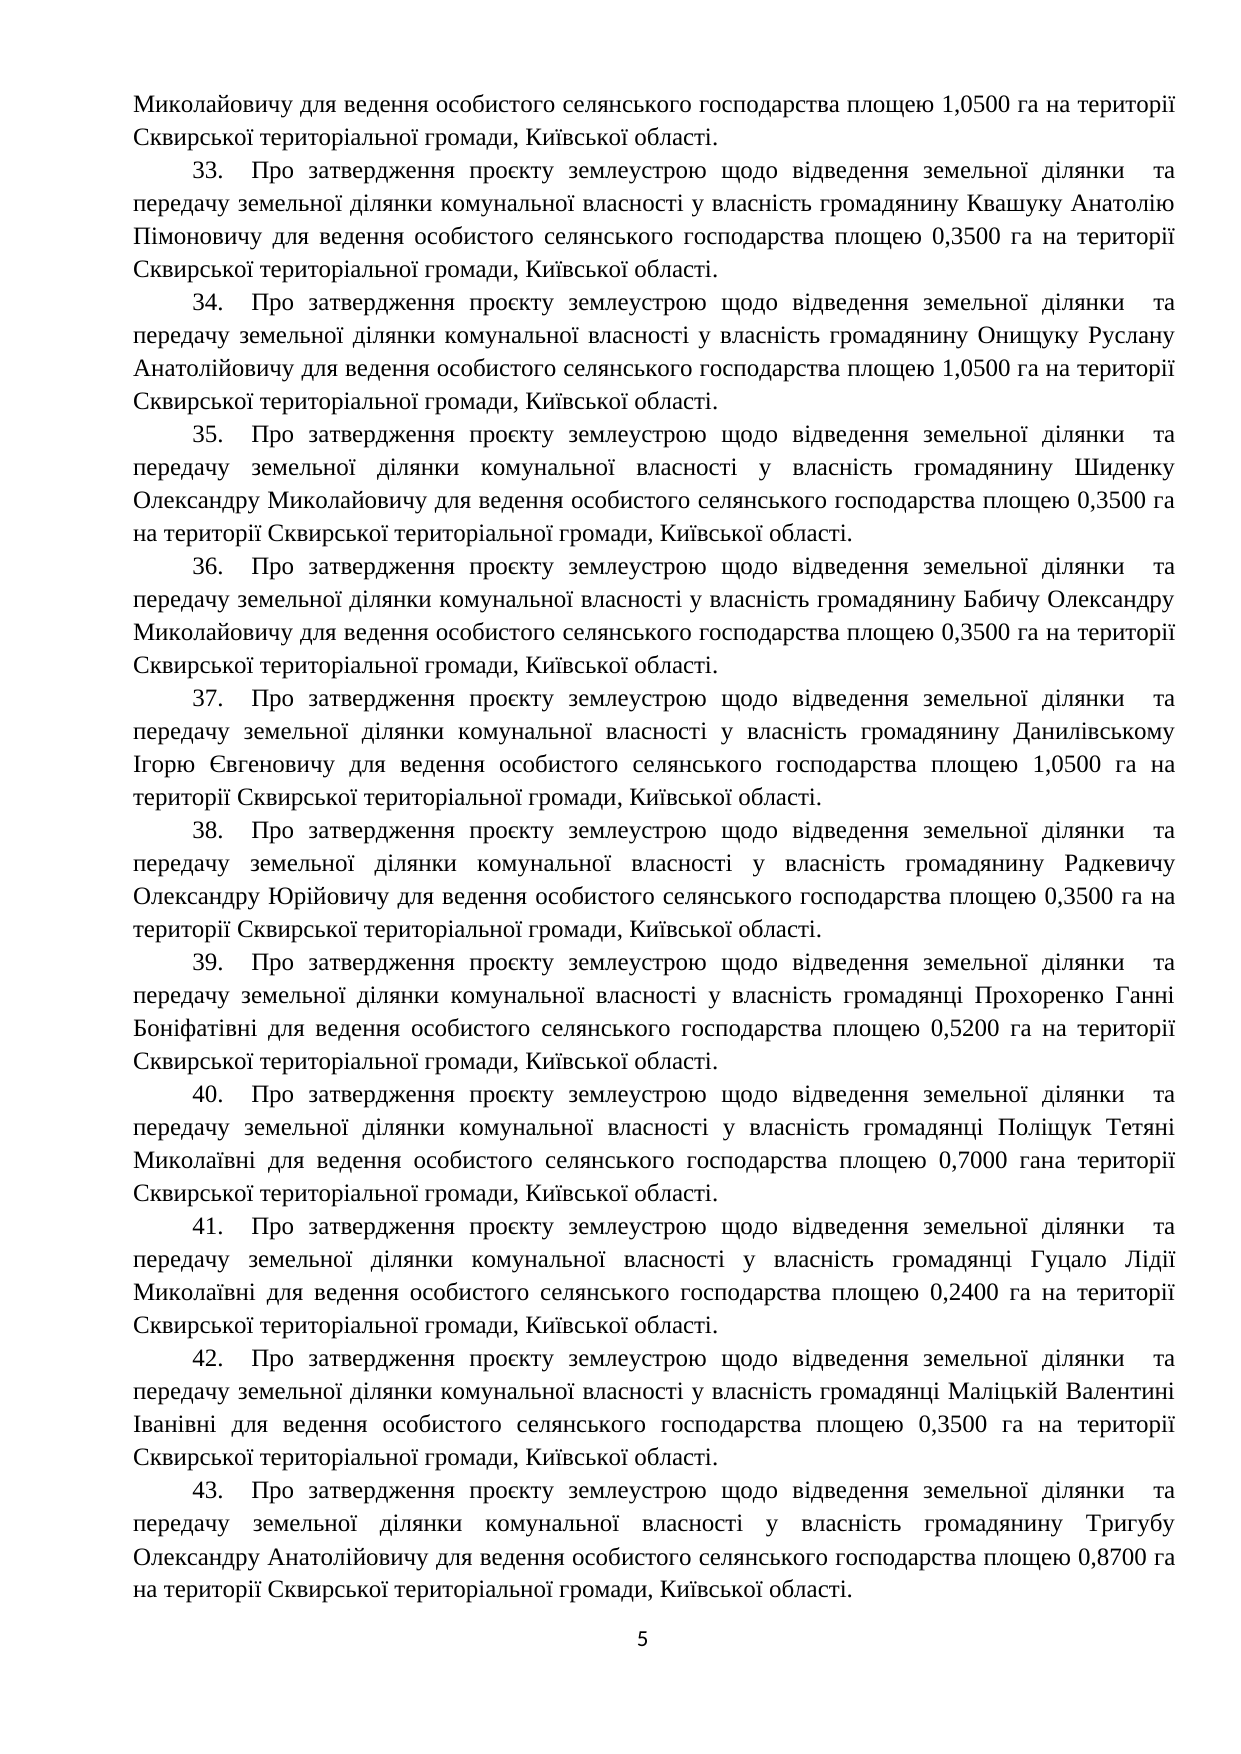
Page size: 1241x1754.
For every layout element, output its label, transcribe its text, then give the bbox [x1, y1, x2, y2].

list Про затвердження проєкту землеустрою щодо відведення земельної ділянки та передачу земельної ділянки комунальної власності у власність громадянину Квашуку Анатолію Пімоновичу для ведення особистого селянського господарства площею 0,3500 га на території Сквирської територіальної громади, Київської області. [133, 155, 1176, 282]
list Про затвердження проєкту землеустрою щодо відведення земельної ділянки та передачу земельної ділянки комунальної власності у власність громадянину Шиденку Олександру Миколайовичу для ведення особистого селянського господарства площею 0,3500 га на території Сквирської територіальної громади, Київської області. [133, 419, 1176, 547]
list Про затвердження проєкту землеустрою щодо відведення земельної ділянки та передачу земельної ділянки комунальної власності у власність громадянину Бабичу Олександру Миколайовичу для ведення особистого селянського господарства площею 0,3500 га на території Сквирської територіальної громади, Київської області. [133, 551, 1176, 679]
list Про затвердження проєкту землеустрою щодо відведення земельної ділянки та передачу земельної ділянки комунальної власності у власність громадянину Тригубу Олександру Анатолійовичу для ведення особистого селянського господарства площею 0,8700 га на території Сквирської територіальної громади, Київської області. [133, 1476, 1176, 1603]
list Про затвердження проєкту землеустрою щодо відведення земельної ділянки та передачу земельної ділянки комунальної власності у власність громадянці Прохоренко Ганні Боніфатівні для ведення особистого селянського господарства площею 0,5200 га на території Сквирської територіальної громади, Київської області. [133, 947, 1176, 1075]
list Про затвердження проєкту землеустрою щодо відведення земельної ділянки та передачу земельної ділянки комунальної власності у власність громадянці Маліцькій Валентині Іванівні для ведення особистого селянського господарства площею 0,3500 га на території Сквирської територіальної громади, Київської області. [133, 1343, 1176, 1471]
list Про затвердження проєкту землеустрою щодо відведення земельної ділянки та передачу земельної ділянки комунальної власності у власність громадянину Радкевичу Олександру Юрійовичу для ведення особистого селянського господарства площею 0,3500 га на території Сквирської територіальної громади, Київської області. [133, 815, 1176, 943]
list Про затвердження проєкту землеустрою щодо відведення земельної ділянки та передачу земельної ділянки комунальної власності у власність громадянину Онищуку Руслану Анатолійовичу для ведення особистого селянського господарства площею 1,0500 га на території Сквирської територіальної громади, Київської області. [133, 287, 1176, 414]
list Про затвердження проєкту землеустрою щодо відведення земельної ділянки та передачу земельної ділянки комунальної власності у власність громадянину Данилівському Ігорю Євгеновичу для ведення особистого селянського господарства площею 1,0500 га на території Сквирської територіальної громади, Київської області. [133, 683, 1176, 811]
list Про затвердження проєкту землеустрою щодо відведення земельної ділянки та передачу земельної ділянки комунальної власності у власність громадянці Поліщук Тетяні Миколаївні для ведення особистого селянського господарства площею 0,7000 гана території Сквирської територіальної громади, Київської області. [133, 1079, 1176, 1207]
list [133, 89, 1176, 150]
list Про затвердження проєкту землеустрою щодо відведення земельної ділянки та передачу земельної ділянки комунальної власності у власність громадянці Гуцало Лідії Миколаївні для ведення особистого селянського господарства площею 0,2400 га на території Сквирської територіальної громади, Київської області. [133, 1211, 1176, 1339]
